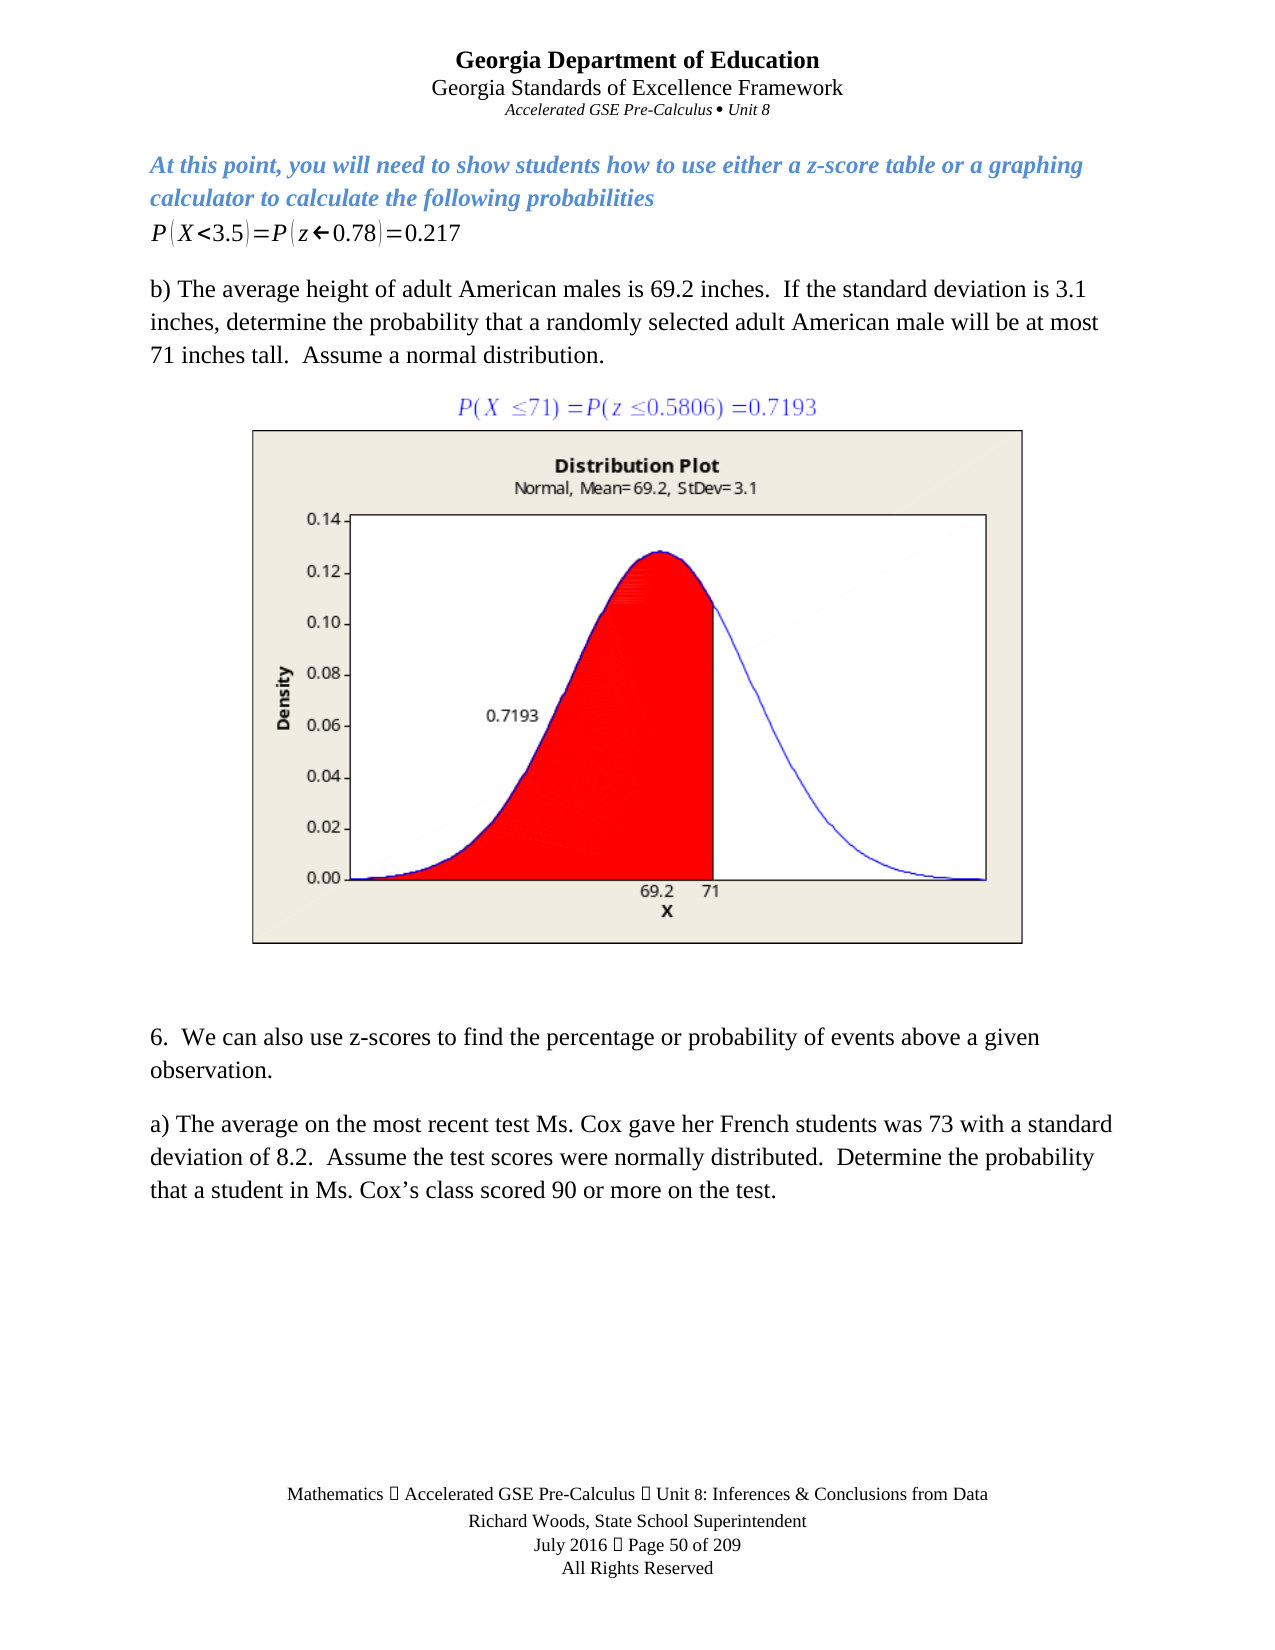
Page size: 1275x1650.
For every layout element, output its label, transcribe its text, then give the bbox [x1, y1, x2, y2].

text 6. We can also use z-scores to find the percentage or probability of events above a given observation. [150, 1022, 1125, 1083]
text b) The average height of adult American males is 69.2 inches. If the standard deviation is 3.1 inches, determine the probability that a randomly selected adult American male will be at most 71 inches tall. Assume a normal distribution. [150, 274, 1125, 369]
text At this point, you will need to show students how to use either a z-score table or a graphing calculator to calculate the following probabilities [150, 150, 1125, 212]
text a) The average on the most recent test Ms. Cox gave her French students was 73 with a standard deviation of 8.2. Assume the test scores were normally distributed. Determine the probability that a student in Ms. Cox’s class scored 90 or more on the test. [150, 1109, 1125, 1203]
